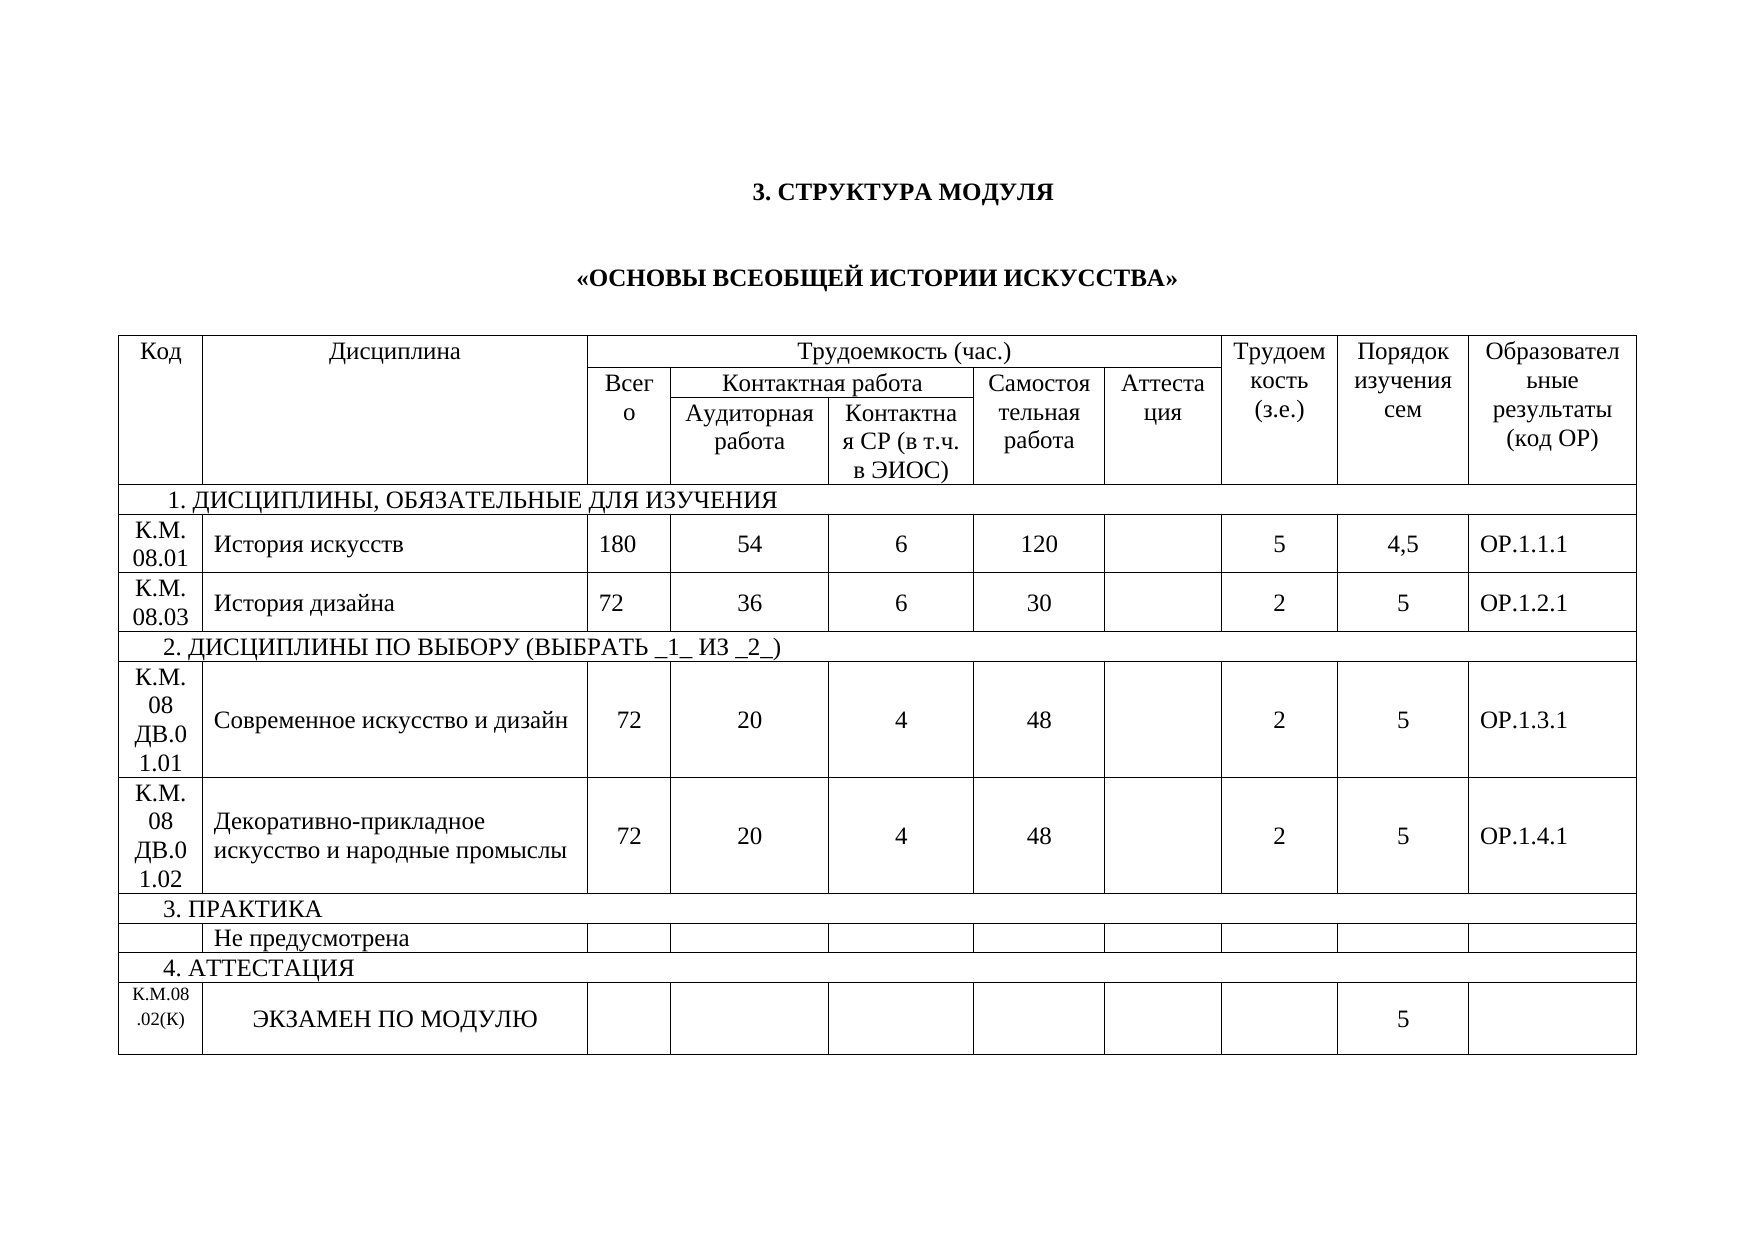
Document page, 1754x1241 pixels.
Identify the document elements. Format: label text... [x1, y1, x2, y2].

table_cell [1222, 924, 1337, 952]
table_cell 5 [1338, 662, 1468, 777]
text 3. Структура модуля [170, 177, 1636, 206]
table_cell [671, 924, 828, 952]
table_header Трудоемкость (з.е.) [1222, 336, 1337, 484]
table_cell [1222, 983, 1337, 1054]
table_cell [119, 924, 202, 952]
table_cell К.М.08 ДВ.01.02 [119, 778, 202, 893]
table_cell Дисциплины, обязательные для изучения [119, 485, 1636, 514]
table_cell ОР.1.3.1 [1469, 662, 1636, 777]
table_cell История дизайна [203, 573, 587, 631]
table_cell 5 [1222, 515, 1337, 572]
table_cell К.М.08.03 [119, 573, 202, 631]
table_cell История искусств [203, 515, 587, 572]
table_cell Современное искусство и дизайн [203, 662, 587, 777]
table_cell 120 [974, 515, 1104, 572]
table_cell [1105, 983, 1221, 1054]
table_cell 4 [829, 662, 973, 777]
table_cell Не предусмотрена [203, 924, 587, 952]
table_cell 5 [1338, 573, 1468, 631]
table_cell [829, 983, 973, 1054]
table_cell Аудиторная работа [671, 398, 828, 484]
table_cell [671, 983, 828, 1054]
table_header Порядок изучения сем [1338, 336, 1468, 484]
table_header Образовательные результаты (код ОР) [1469, 336, 1636, 484]
table_cell К.М.08 дВ.01.01 [119, 662, 202, 777]
table_cell ОР.1.4.1 [1469, 778, 1636, 893]
table_cell Аттестация [1105, 368, 1221, 484]
table_cell К.М.08.02(К) [119, 983, 202, 1054]
text «ОСНОВЫ ВСЕОБЩЕЙ ИСТОРИИ ИСКУССТВА» [118, 263, 1636, 292]
table_cell [1105, 515, 1221, 572]
table_cell 6 [829, 573, 973, 631]
table_cell [588, 983, 670, 1054]
table_cell ОР.1.1.1 [1469, 515, 1636, 572]
table_header Трудоемкость (час.) [588, 336, 1221, 367]
table_cell [1338, 924, 1468, 952]
table_cell 3. Практика [119, 894, 1636, 922]
table_cell 180 [588, 515, 670, 572]
table_cell 20 [671, 778, 828, 893]
table_cell 36 [671, 573, 828, 631]
table_cell [974, 924, 1104, 952]
table_cell Экзамен по МОДУЛЮ [203, 983, 587, 1054]
table_cell [1469, 924, 1636, 952]
table_cell 30 [974, 573, 1104, 631]
table_cell [1105, 573, 1221, 631]
table_cell Контактная СР (в т.ч. в ЭИОС) [829, 398, 973, 484]
table_cell 4,5 [1338, 515, 1468, 572]
table_header Код [119, 336, 202, 484]
table_cell Декоративно-прикладное искусство и народные промыслы [203, 778, 587, 893]
table_cell 72 [588, 662, 670, 777]
table_cell Контактная работа [671, 368, 973, 397]
table_cell [829, 924, 973, 952]
table_cell [1105, 662, 1221, 777]
table_cell 2 [1222, 662, 1337, 777]
table_cell 72 [588, 573, 670, 631]
table_cell 20 [671, 662, 828, 777]
table_cell 5 [1338, 983, 1468, 1054]
table_cell 72 [588, 778, 670, 893]
table_cell 48 [974, 662, 1104, 777]
table_cell 2 [1222, 573, 1337, 631]
table_header Дисциплина [203, 336, 587, 484]
table_cell ОР.1.2.1 [1469, 573, 1636, 631]
table_cell [588, 924, 670, 952]
table_cell [1469, 983, 1636, 1054]
table_cell 48 [974, 778, 1104, 893]
table_cell 2 [1222, 778, 1337, 893]
table_cell 54 [671, 515, 828, 572]
table_cell 2. Дисциплины по выбору (выбрать _1_ из _2_) [119, 632, 1636, 661]
table_cell Всего [588, 368, 670, 484]
table_cell 4. аттестация [119, 953, 1636, 982]
table_cell [1105, 924, 1221, 952]
table_cell 6 [829, 515, 973, 572]
table_cell [974, 983, 1104, 1054]
table_cell 5 [1338, 778, 1468, 893]
table_cell К.М.08.01 [119, 515, 202, 572]
table_cell Самостоятельная работа [974, 368, 1104, 484]
table_cell [1105, 778, 1221, 893]
table_cell 4 [829, 778, 973, 893]
